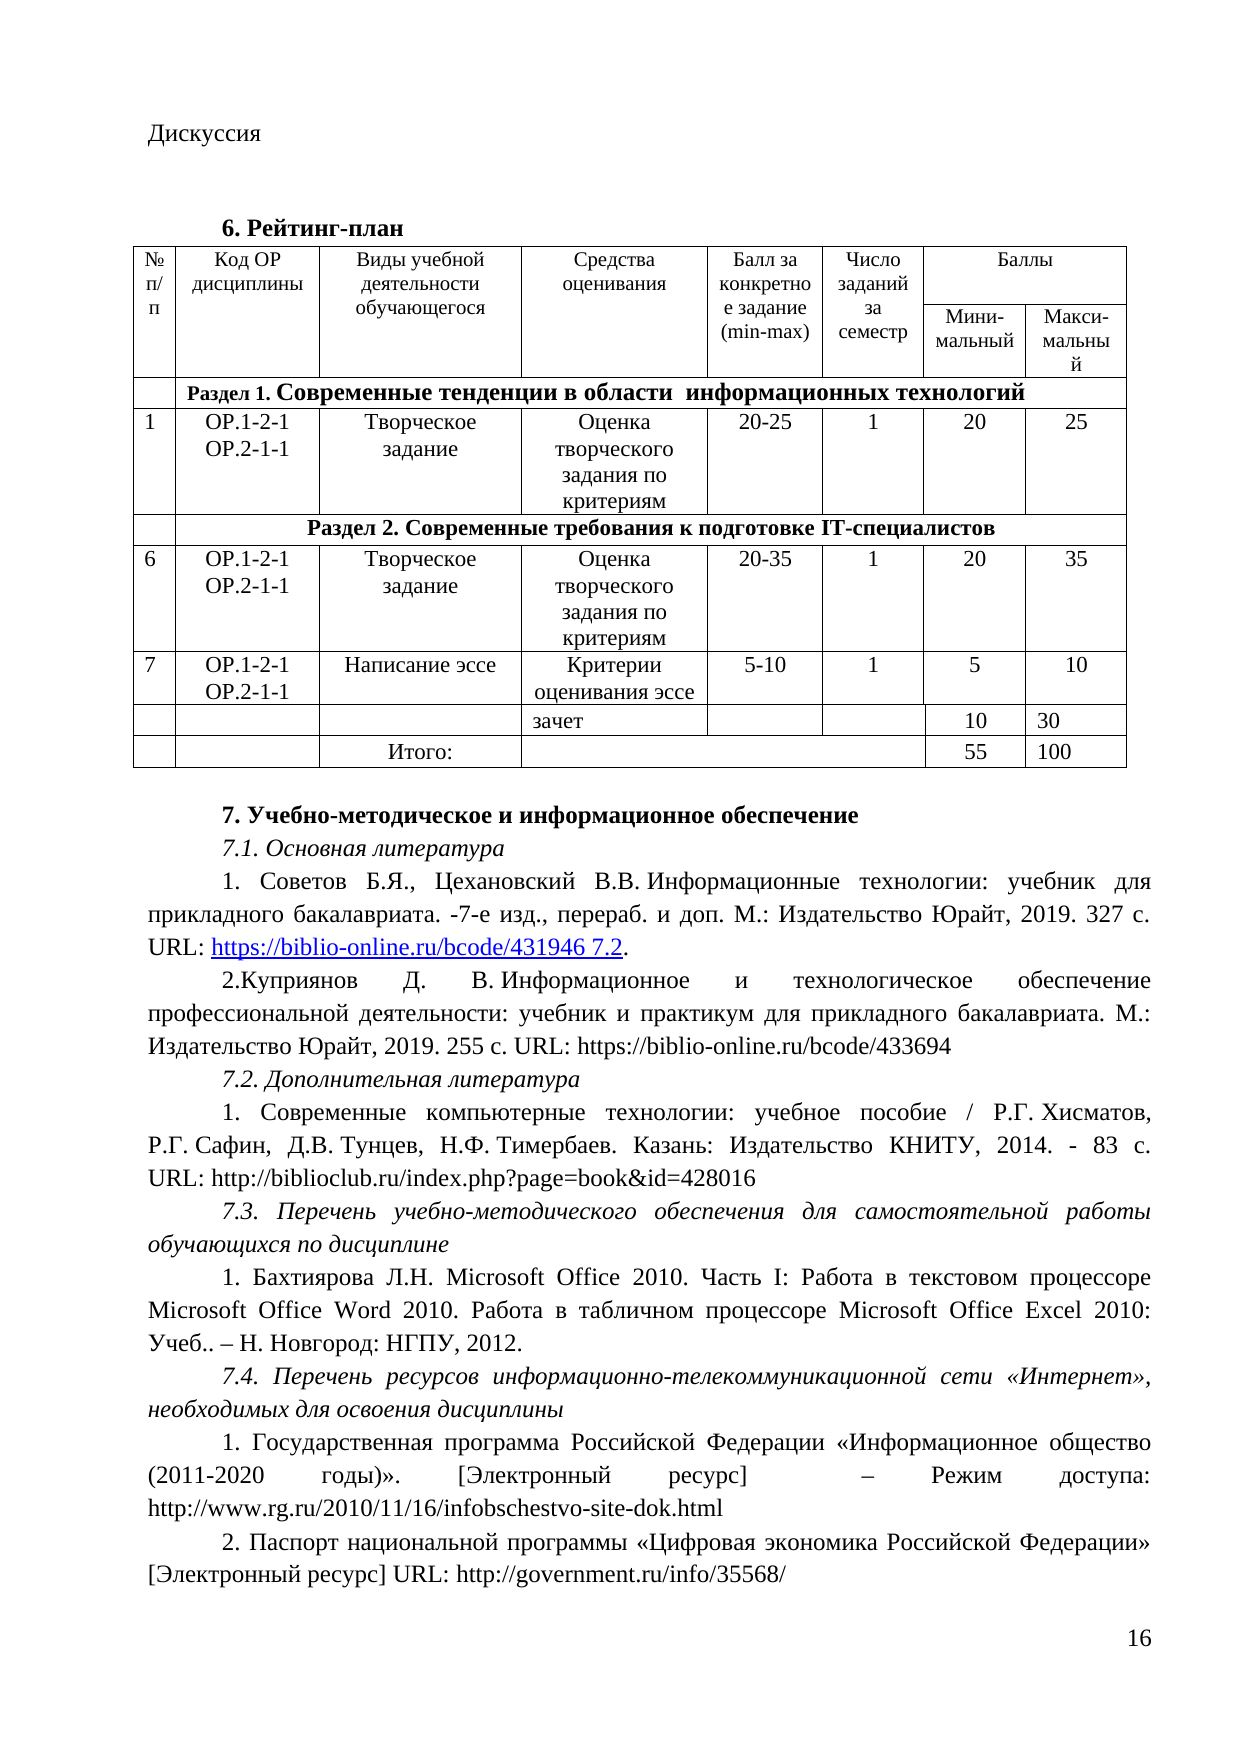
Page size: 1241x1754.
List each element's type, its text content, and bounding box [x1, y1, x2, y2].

table_cell [823, 705, 925, 735]
table_cell 25 [1026, 409, 1126, 514]
table_cell 10 [1026, 652, 1126, 704]
table_header Код ОР дисциплины [176, 247, 319, 376]
table_cell Макси-мальный [1026, 305, 1126, 376]
text 1. Бахтиярова Л.Н. Microsoft Office 2010. Часть I: Работа в текстовом процессоре Microsoft Office Word 2010. Работа в табличном процессоре Microsoft Office Excel 2010: Учеб.. – Н. Новгород: НГПУ, 2012. [148, 1262, 1152, 1357]
table_cell Итого: [320, 736, 521, 767]
table_header Средства оценивания [522, 247, 707, 376]
table_cell 1 [823, 546, 923, 651]
text 1. Советов Б.Я., Цехановский В.В. Информационные технологии: учебник для прикладного бакалавриата. -7-е изд., перераб. и доп. М.: Издательство Юрайт, 2019. 327 с. URL: https://biblio-online.ru/bcode/431946 7.2. [148, 866, 1152, 961]
table_cell 35 [1026, 546, 1126, 651]
table_cell [134, 515, 175, 545]
table_cell 1 [823, 409, 923, 514]
table_cell 5 [924, 652, 1025, 704]
table_cell [134, 378, 175, 408]
table_cell 7 [134, 652, 175, 704]
table_cell Творческое задание [320, 546, 521, 651]
table_cell 10 [926, 705, 1025, 735]
table_cell ОР.1-2-1 ОР.2-1-1 [176, 409, 319, 514]
table_cell [134, 705, 175, 735]
table_cell 6 [134, 546, 175, 651]
text 7. Учебно-методическое и информационное обеспечение [148, 800, 1152, 829]
table_header Число заданий за семестр [823, 247, 923, 376]
text 7.1. Основная литература [148, 833, 1152, 862]
table_header № п/п [134, 247, 175, 376]
table_cell Написание эссе [320, 652, 521, 704]
table_cell 1 [823, 652, 923, 704]
table_cell 20 [924, 546, 1025, 651]
text 1. Современные компьютерные технологии: учебное пособие / Р.Г. Хисматов, Р.Г. Сафин, Д.В. Тунцев, Н.Ф. Тимербаев. Казань: Издательство КНИТУ, 2014. - 83 с. URL: http://biblioclub.ru/index.php?page=book&id=428016 [148, 1097, 1152, 1192]
table_cell Критерии оценивания эссе [522, 652, 707, 704]
table_cell Раздел 2. Современные требования к подготовке IT-специалистов [176, 515, 1126, 545]
table_cell 20 [924, 409, 1025, 514]
table_cell 20-35 [708, 546, 822, 651]
table_header Виды учебной деятельности обучающегося [320, 247, 521, 376]
table_cell [134, 736, 175, 767]
table_cell ОР.1-2-1 ОР.2-1-1 [176, 546, 319, 651]
table_cell Мини-мальный [924, 305, 1025, 376]
table_cell 1 [134, 409, 175, 514]
text 2. Паспорт национальной программы «Цифровая экономика Российской Федерации» [Электронный ресурс] URL: http://government.ru/info/35568/ [148, 1527, 1152, 1588]
table_header Балл за конкретное задание (min-max) [708, 247, 822, 376]
table_cell [522, 736, 925, 767]
table_cell 100 [1026, 736, 1126, 767]
text 7.4. Перечень ресурсов информационно-телекоммуникационной сети «Интернет», необходимых для освоения дисциплины [148, 1361, 1152, 1423]
table_cell [176, 705, 319, 735]
text Дискуссия [148, 118, 1152, 147]
table_cell Раздел 1. Современные тенденции в области информационных технологий [176, 378, 1126, 408]
table_cell Творческое задание [320, 409, 521, 514]
text 7.3. Перечень учебно-методического обеспечения для самостоятельной работы обучающихся по дисциплине [148, 1196, 1152, 1258]
text 7.2. Дополнительная литература [148, 1064, 1152, 1093]
table_cell 55 [926, 736, 1025, 767]
table_cell 30 [1026, 705, 1126, 735]
table_cell зачет [522, 705, 707, 735]
table_cell [176, 736, 319, 767]
text 6. Рейтинг-план [148, 213, 1152, 242]
text 2.Куприянов Д. В. Информационное и технологическое обеспечение профессиональной деятельности: учебник и практикум для прикладного бакалавриата. М.: Издательство Юрайт, 2019. 255 с. URL: https://biblio-online.ru/bcode/433694 [148, 965, 1152, 1060]
table_cell 20-25 [708, 409, 822, 514]
table_cell Оценка творческого задания по критериям [522, 546, 707, 651]
table_header Баллы [924, 247, 1126, 304]
table_cell [320, 705, 521, 735]
table_cell Оценка творческого задания по критериям [522, 409, 707, 514]
table_cell [708, 705, 822, 735]
text 1. Государственная программа Российской Федерации «Информационное общество (2011-2020 годы)». [Электронный ресурс] – Режим доступа: http://www.rg.ru/2010/11/16/infobschestvo-site-dok.html [148, 1427, 1152, 1522]
table_cell 5-10 [708, 652, 822, 704]
table_cell ОР.1-2-1 ОР.2-1-1 [176, 652, 319, 704]
